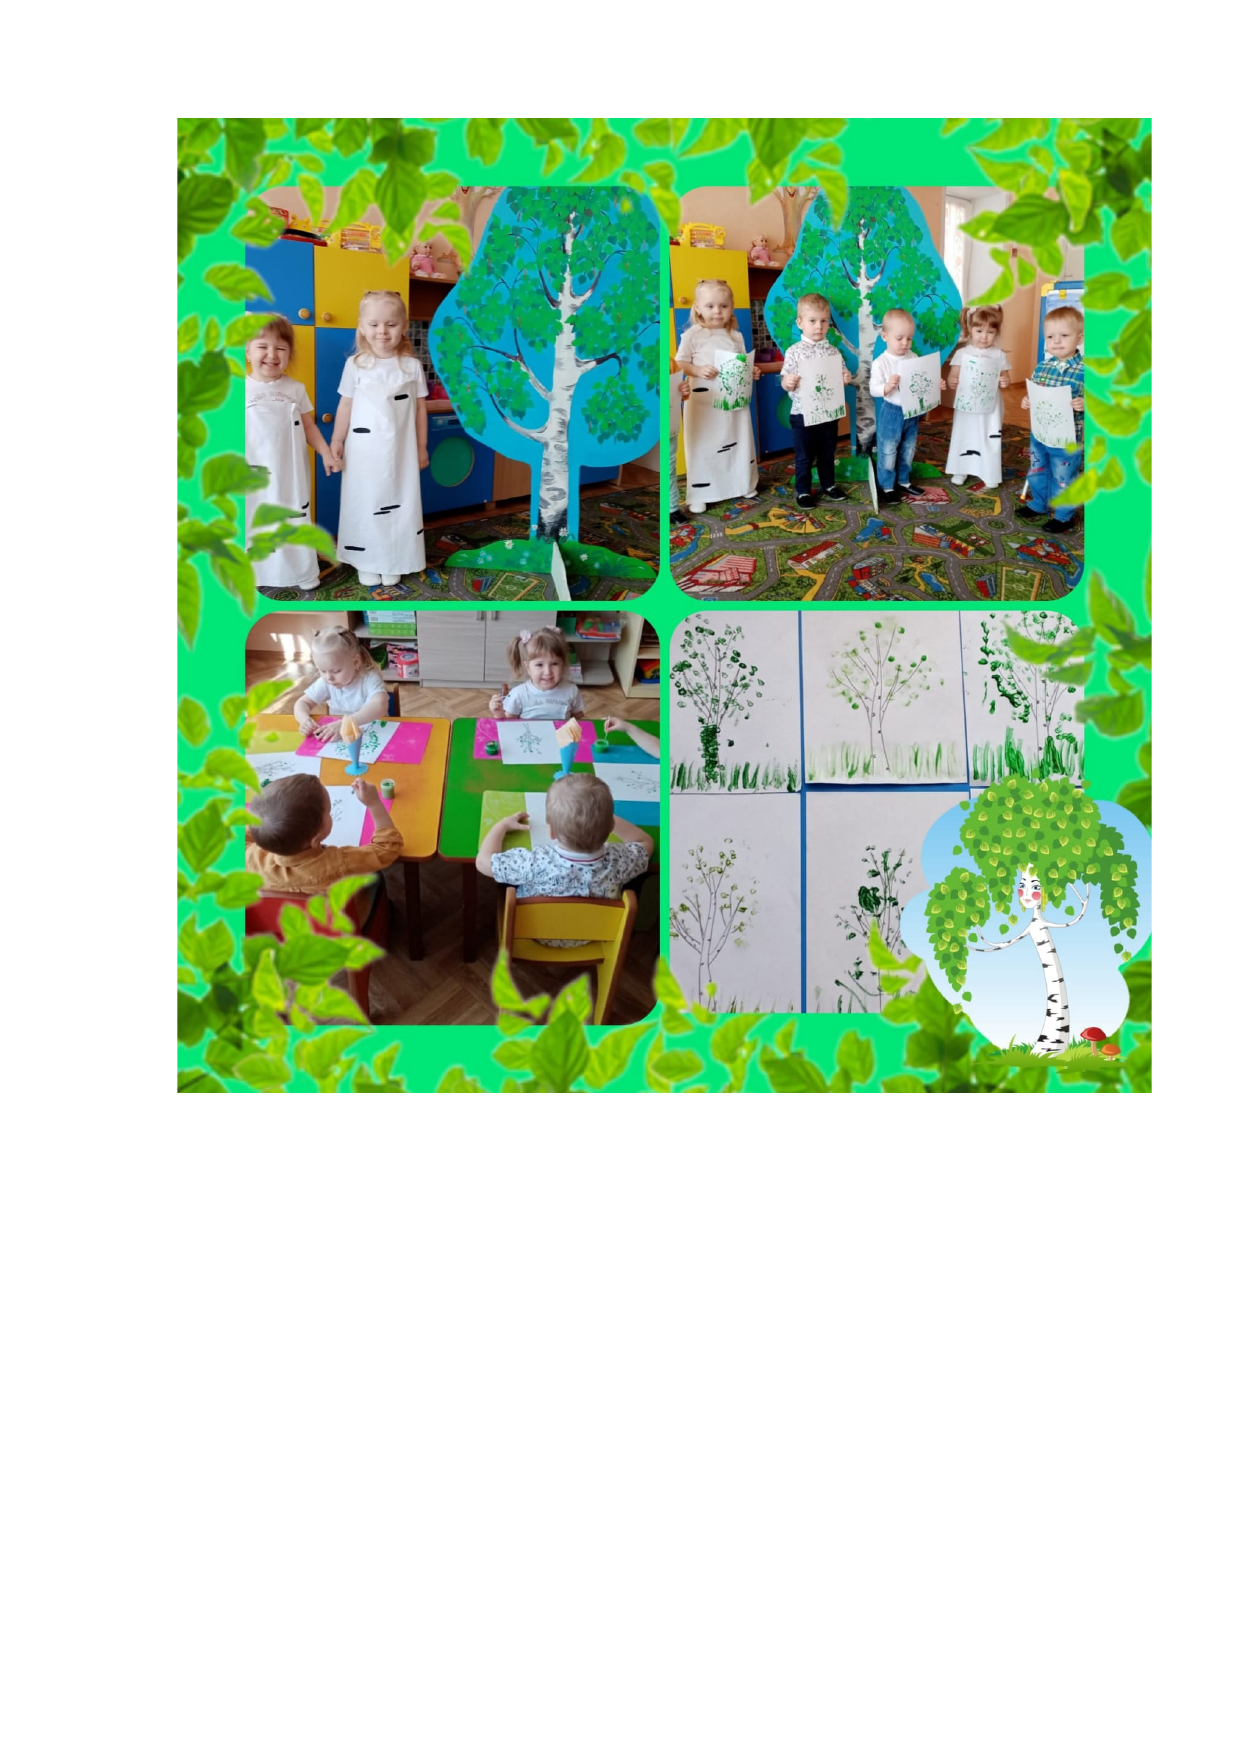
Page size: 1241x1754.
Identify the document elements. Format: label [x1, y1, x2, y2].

picture [177, 118, 1152, 1093]
